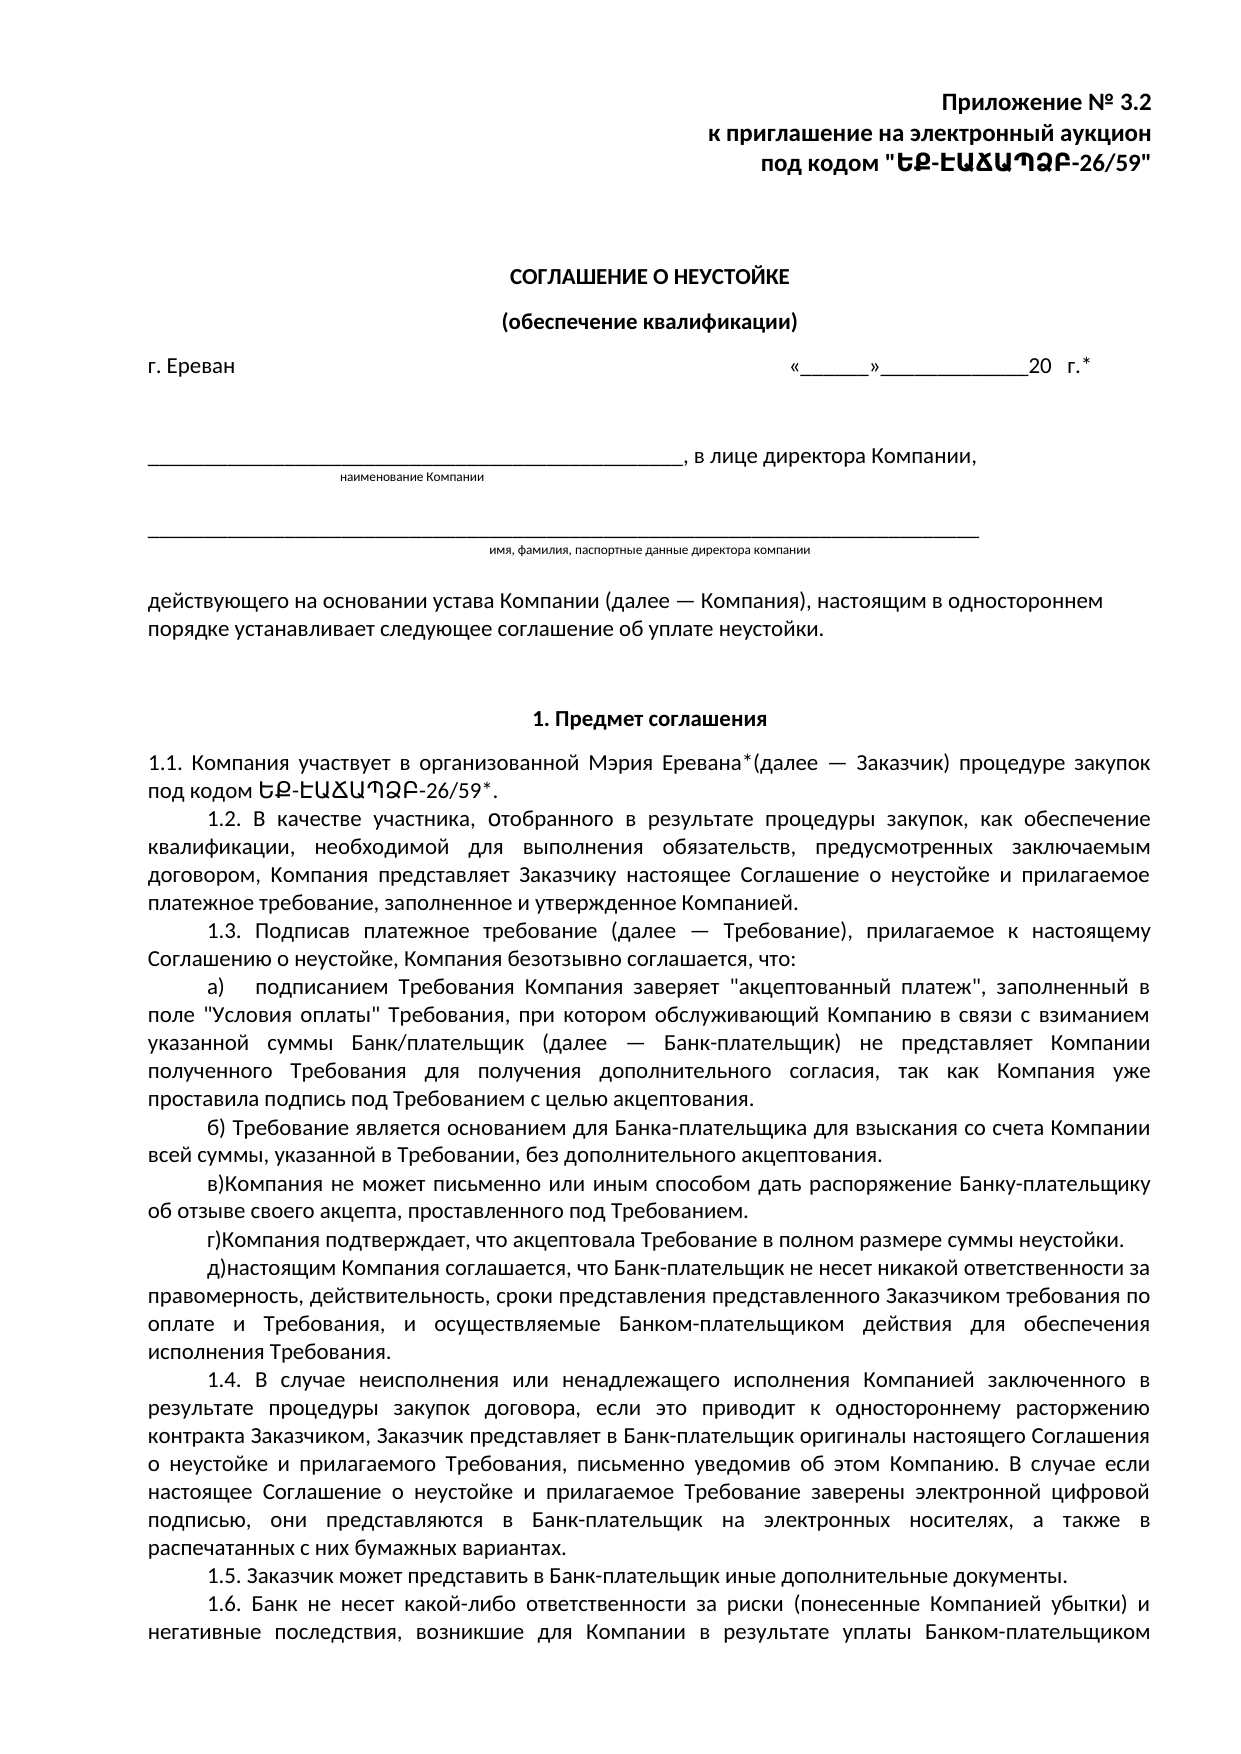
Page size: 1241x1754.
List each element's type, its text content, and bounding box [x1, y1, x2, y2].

text г)Компания подтверждает, что акцептовала Требование в полном размере суммы неустойки. [148, 1225, 1152, 1253]
text СОГЛАШЕНИЕ О НЕУСТОЙКЕ [148, 262, 1152, 290]
text (обеспечение квалификации) [148, 307, 1152, 335]
text к приглашение на электронный аукцион [177, 117, 1152, 147]
text 1.2. В качестве участника, օтобранного в результате процедуры закупок, как обеспечение квалификации, необходимой для выполнения обязательств, предусмотренных заключаемым договором, Kомпания представляет Заказчику настоящее Соглашение о неустойке и прилагаемое платежное требование, заполненное и утвержденное Компанией. [148, 804, 1152, 916]
text наименование Компании [340, 469, 1152, 497]
text 1.5. Заказчик может представить в Банк-плательщик иные дополнительные документы. [148, 1561, 1152, 1589]
text имя, фамилия, паспортные данные директора компании [148, 542, 1152, 569]
text порядке устанавливает следующее соглашение об уплате неустойки. [148, 614, 1152, 642]
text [148, 1589, 1152, 1645]
text д)настоящим Компания соглашается, что Банк-плательщик не несет никакой ответственности за правомерность, действительность, сроки представления представленного Заказчиком требования по оплате и Требования, и осуществляемые Банком-плательщиком действия для обеспечения исполнения Требования. [148, 1253, 1152, 1365]
text _________________________________________________________________________ [148, 513, 1152, 542]
text действующего на основании устава Компании (далее — Компания), настоящим в одностороннем [148, 586, 1152, 614]
text а) подписанием Требования Компания заверяет "акцептованный платеж", заполненный в поле "Условия оплаты" Требования, при котором обслуживающий Компанию в связи с взиманием указанной суммы Банк/плательщик (далее — Банк-плательщик) не представляет Компании полученного Требования для получения дополнительного согласия, так как Компания уже проставила подпись под Требованием с целью акцептования. [148, 972, 1152, 1113]
text 1.1. Компания участвует в организованной Мэрия Еревана*(далее — Заказчик) процедуре закупок под кодом ԵՔ-ԷԱՃԱՊՁԲ-26/59*. [148, 748, 1152, 804]
table_header «______»_____________20 г.* [635, 351, 1104, 396]
text 1. Предмет соглашения [148, 704, 1152, 732]
text в)Компания не может письменно или иным способом дать распоряжение Банку-плательщику об отзыве своего акцепта, проставленного под Требованием. [148, 1169, 1152, 1225]
text б) Требование является основанием для Банка-плательщика для взыскания со счета Компании всей суммы, указанной в Требовании, без дополнительного акцептования. [148, 1113, 1152, 1169]
text 1.4. В случае неисполнения или ненадлежащего исполнения Компанией заключенного в результате процедуры закупок договора, если это приводит к одностороннему расторжению контракта Заказчиком, Заказчик представляет в Банк-плательщик оригиналы настоящего Соглашения о неустойке и прилагаемого Требования, письменно уведомив об этом Компанию. В случае если настоящее Соглашение о неустойке и прилагаемое Требование заверены электронной цифровой подписью, они представляются в Банк-плательщик на электронных носителях, а также в распечатанных с них бумажных вариантах. [148, 1365, 1152, 1561]
text _______________________________________________, в лице директора Компании, [148, 441, 1152, 469]
text 1.3. Подписав платежное требование (далее — Требование), прилагаемое к настоящему Соглашению о неустойке, Компания безотзывно соглашается, что: [148, 916, 1152, 972]
text Приложение № 3.2 [148, 86, 1152, 117]
text под кодом "ԵՔ-ԷԱՃԱՊՁԲ-26/59" [177, 147, 1152, 178]
table_header г. Ереван [136, 351, 635, 396]
